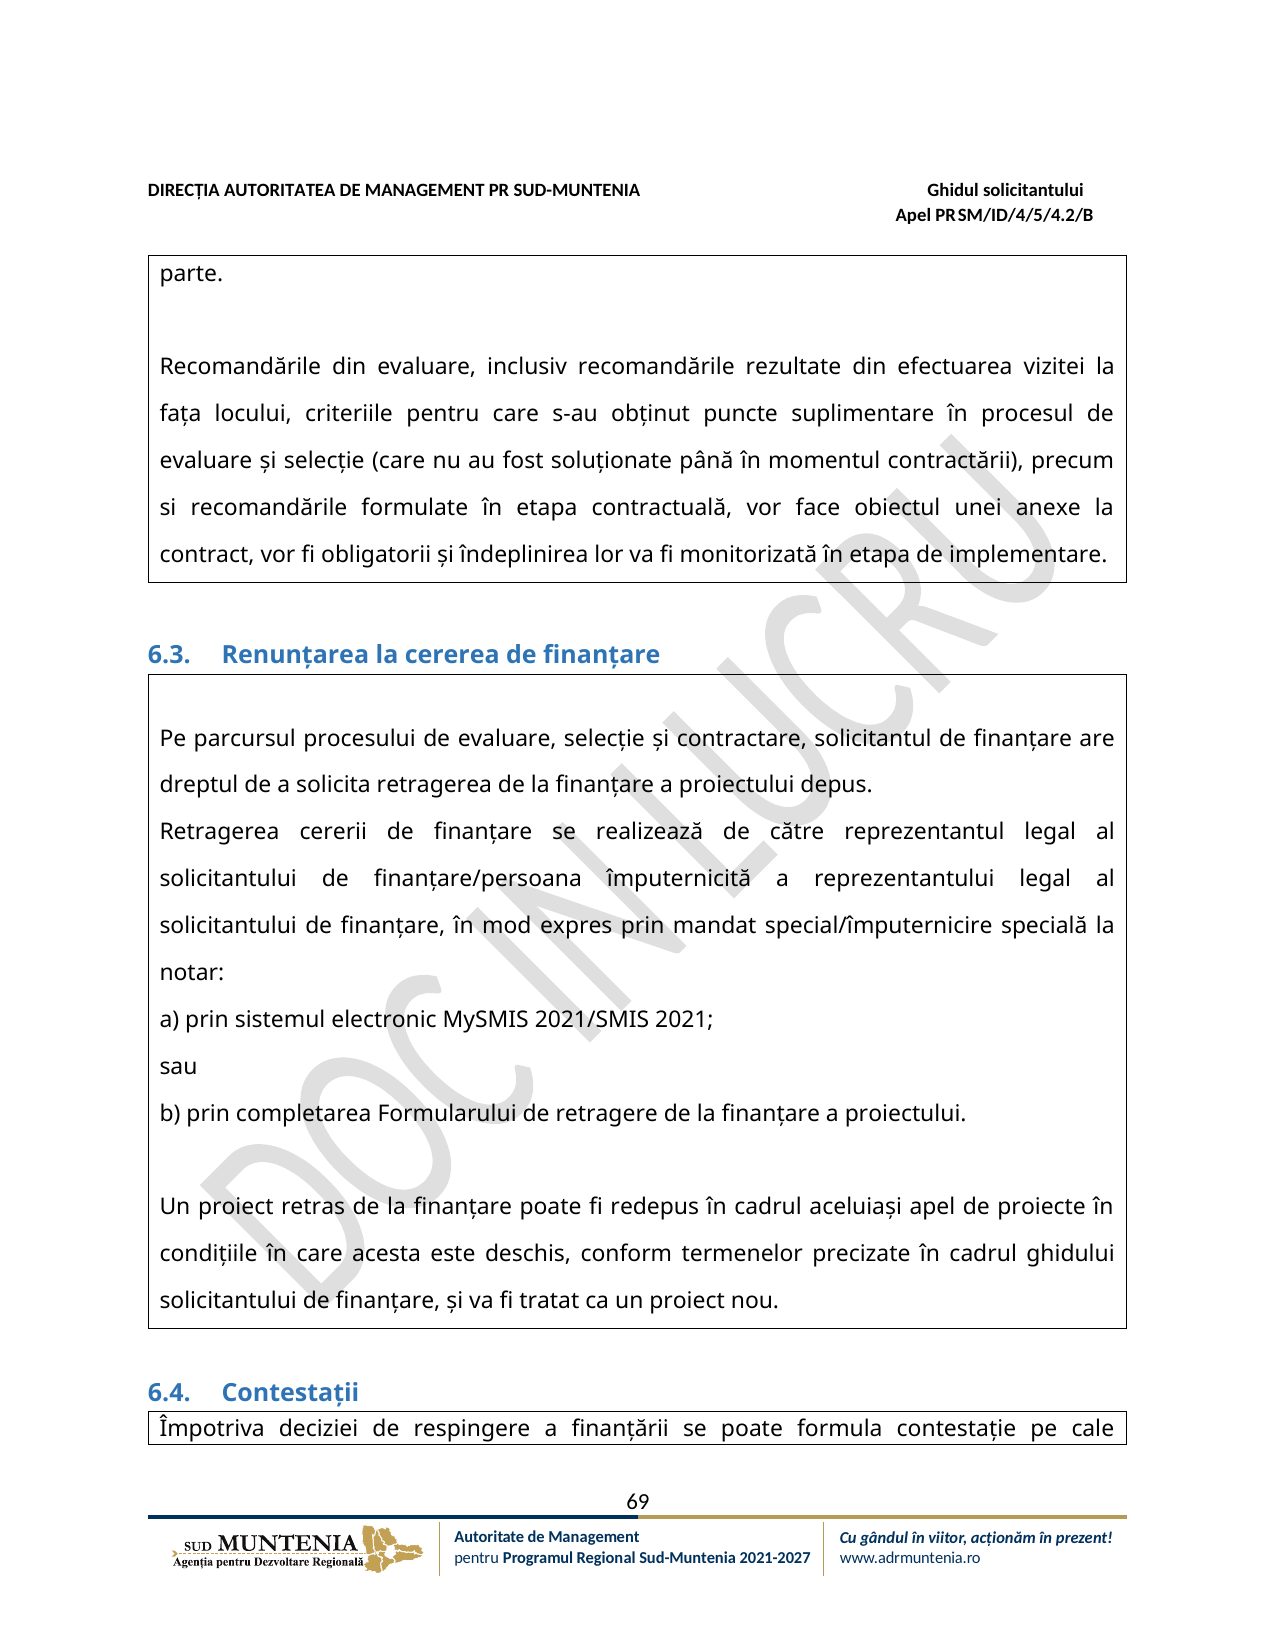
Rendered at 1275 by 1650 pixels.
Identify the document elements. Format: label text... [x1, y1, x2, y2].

subtitle 6.4. Contestații [148, 1374, 1127, 1408]
table_header Pe parcursul procesului de evaluare, selecție și contractare, solicitantul de finanțare are dreptul de a solicita retragerea de la finanțare a proiectului depus. Retragerea cererii de finanțare se realizează de către reprezentantul legal al solicitantului de finanțare/persoana împuternicită a reprezentantului legal al solicitantului de finanțare, în mod expres prin mandat special/împuternicire specială la notar: a) prin sistemul electronic MySMIS 2021/SMIS 2021; sau b) prin completarea Formularului de retragere de la finanțare a proiectului. Un proiect retras de la finanțare poate fi redepus în cadrul aceluiași apel de proiecte în condițiile în care acesta este deschis, conform termenelor precizate în cadrul ghidului solicitantului de finanțare, și va fi tratat ca un proiect nou. [149, 675, 1126, 1328]
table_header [149, 1412, 1126, 1443]
subtitle 6.3. Renunțarea la cererea de finanțare [148, 637, 1127, 671]
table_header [149, 256, 1126, 582]
